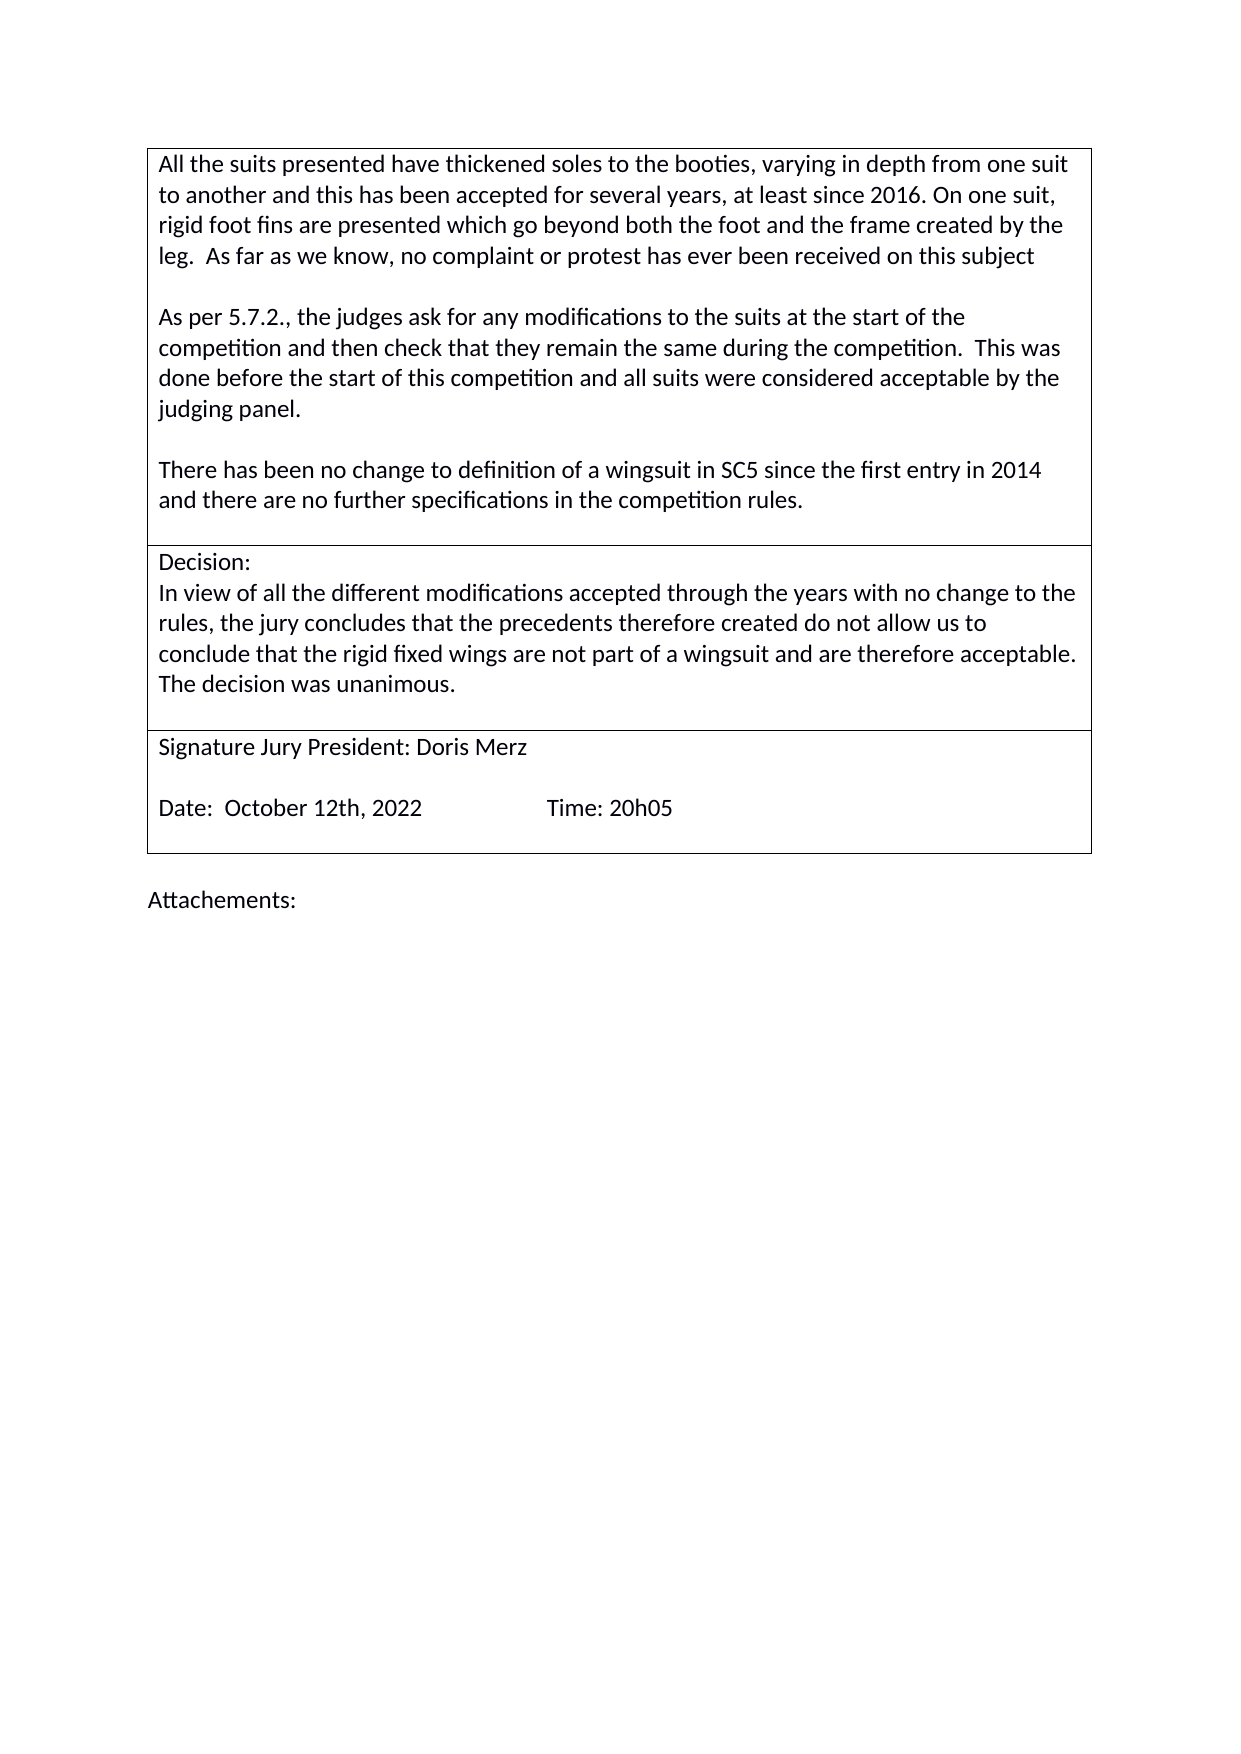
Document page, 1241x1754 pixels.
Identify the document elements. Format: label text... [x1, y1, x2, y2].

table_cell Decision: In view of all the different modifications accepted through the years with no change to the rules, the jury concludes that the precedents therefore created do not allow us to conclude that the rigid fixed wings are not part of a wingsuit and are therefore acceptable. The decision was unanimous. [148, 546, 1091, 729]
table_cell Signature Jury President: Doris Merz Date: October 12th, 2022 Time: 20h05 [148, 731, 1091, 853]
text Attachements: [148, 884, 1093, 915]
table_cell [148, 149, 1091, 545]
